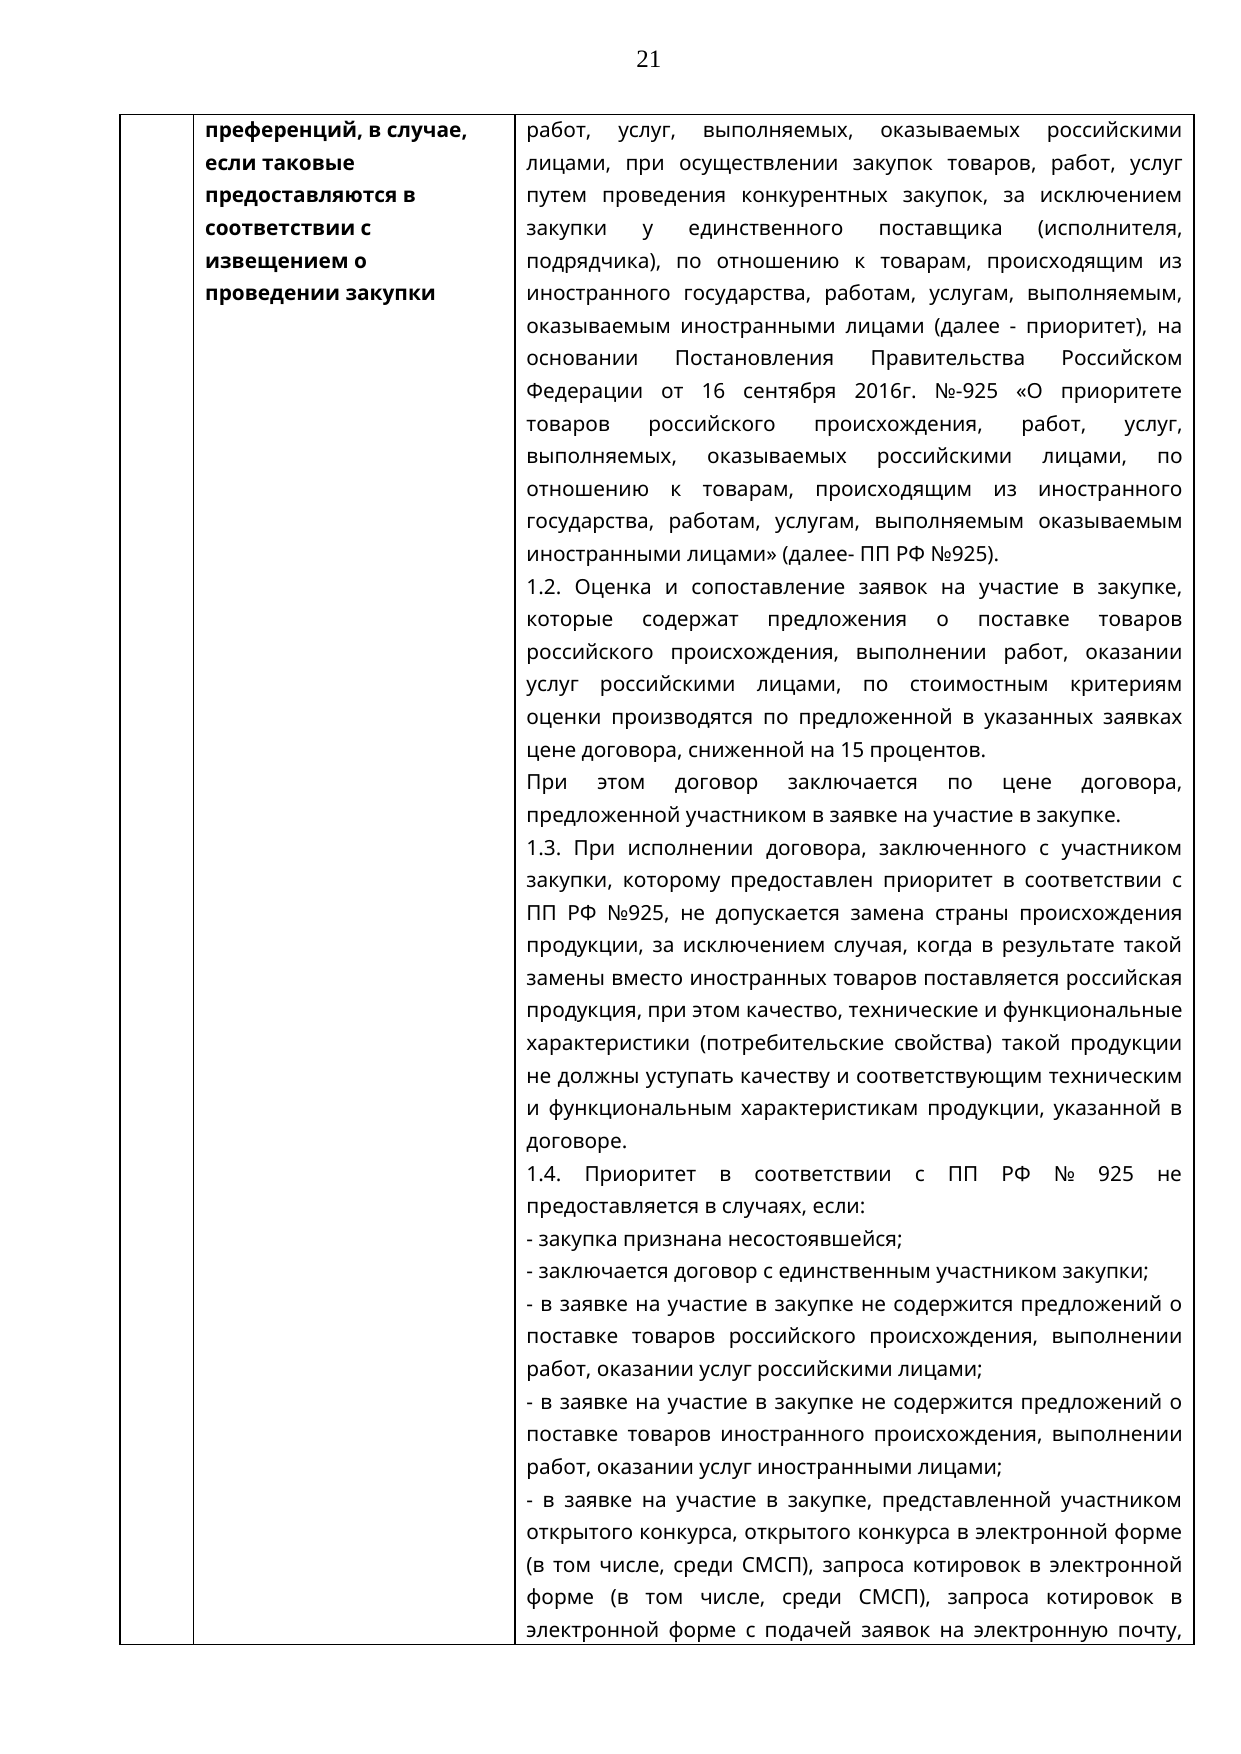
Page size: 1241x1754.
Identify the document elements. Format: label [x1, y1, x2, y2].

table_cell [194, 115, 514, 1643]
table_cell [121, 115, 193, 1643]
table_cell [516, 115, 1193, 1643]
